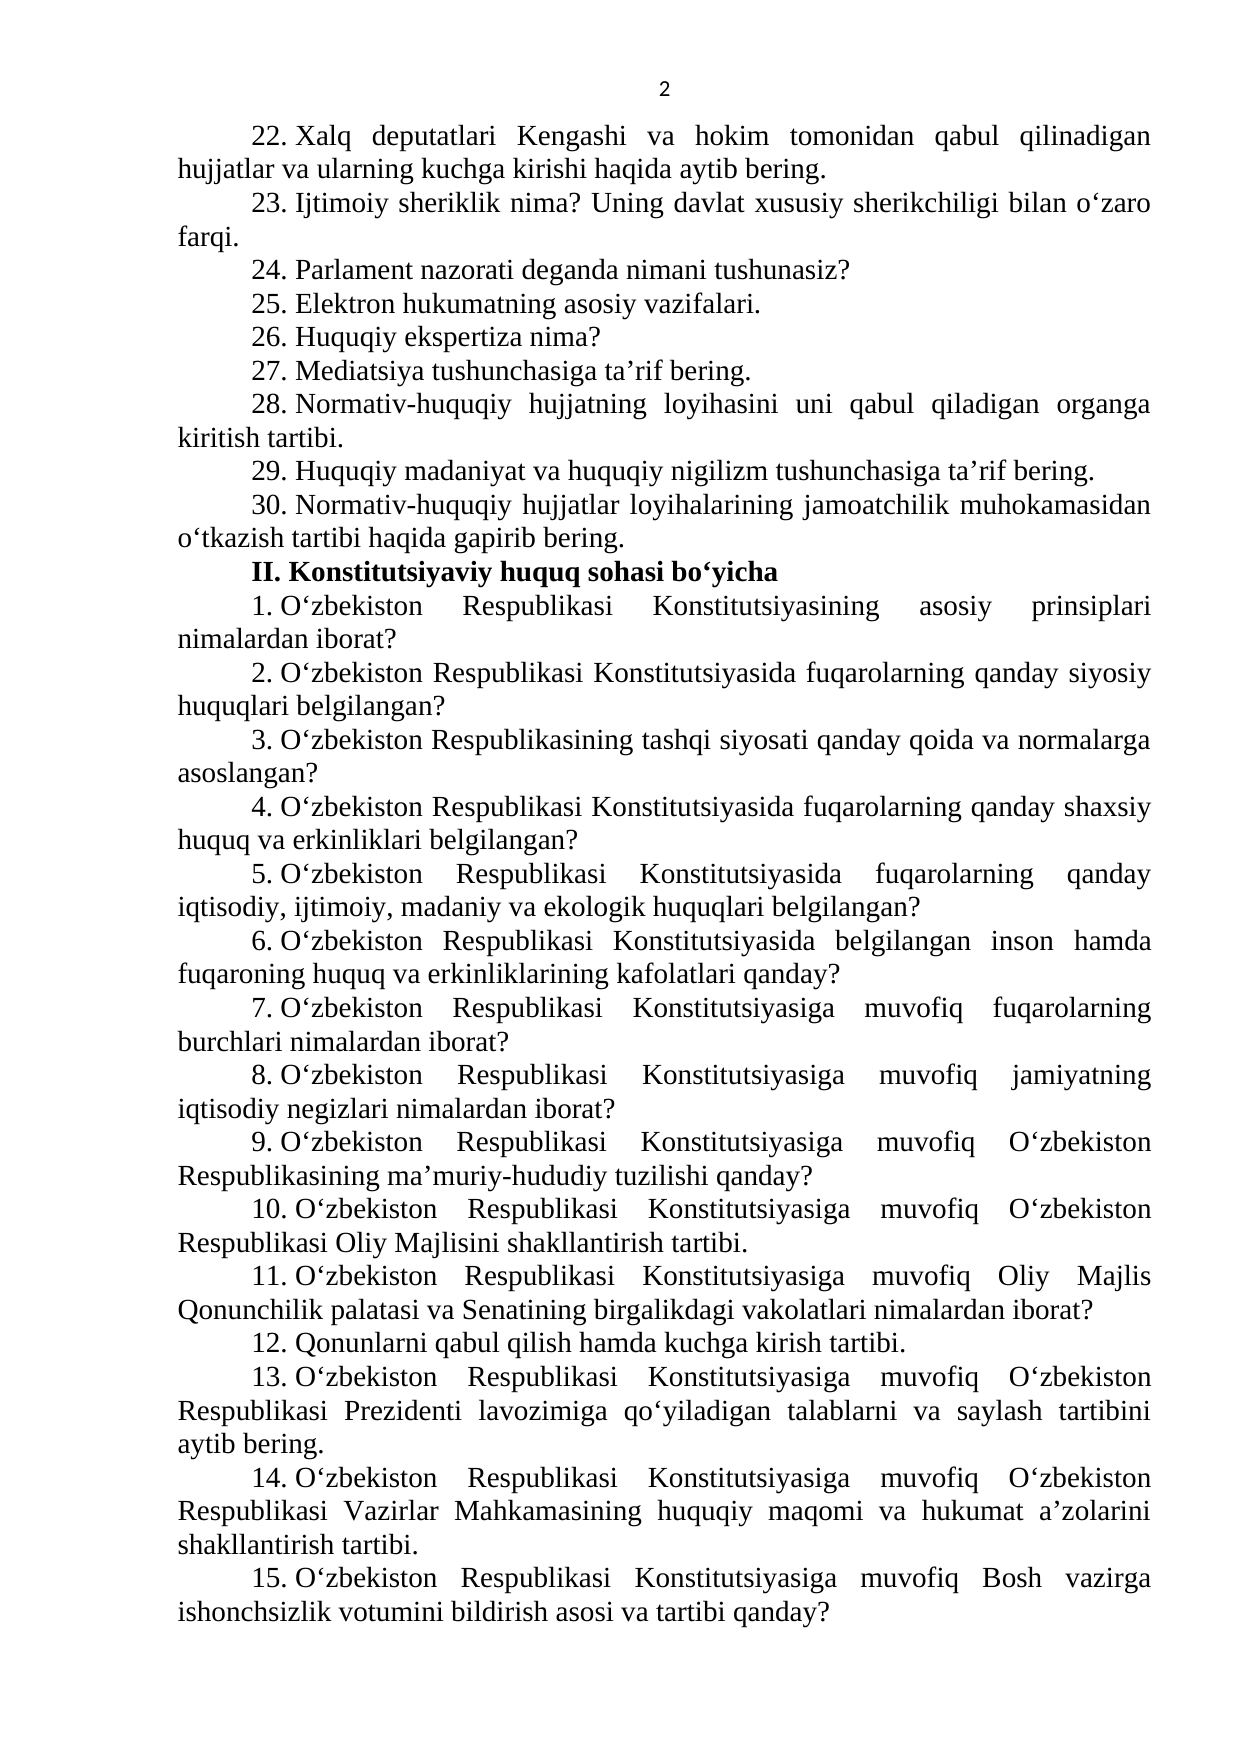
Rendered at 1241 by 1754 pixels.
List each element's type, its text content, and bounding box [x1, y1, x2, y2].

text II. Konstitutsiyaviy huquq sohasi bo‘yicha [177, 554, 1152, 588]
text 3. O‘zbekiston Respublikasining tashqi siyosati qanday qoida va normalarga asoslangan? [177, 722, 1152, 789]
text 15. O‘zbekiston Respublikasi Konstitutsiyasiga muvofiq Bosh vazirga ishonchsizlik votumini bildirish asosi va tartibi qanday? [177, 1560, 1152, 1627]
text 1. O‘zbekiston Respublikasi Konstitutsiyasining asosiy prinsiplari nimalardan iborat? [177, 588, 1152, 655]
text 8. O‘zbekiston Respublikasi Konstitutsiyasiga muvofiq jamiyatning iqtisodiy negizlari nimalardan iborat? [177, 1057, 1152, 1124]
text 7. O‘zbekiston Respublikasi Konstitutsiyasiga muvofiq fuqarolarning burchlari nimalardan iborat? [177, 990, 1152, 1057]
text 25. Elektron hukumatning asosiy vazifalari. [177, 286, 1152, 319]
text 12. Qonunlarni qabul qilish hamda kuchga kirish tartibi. [177, 1326, 1152, 1359]
text 27. Mediatsiya tushunchasiga ta’rif bering. [177, 353, 1152, 386]
text 29. Huquqiy madaniyat va huquqiy nigilizm tushunchasiga ta’rif bering. [177, 453, 1152, 487]
text 26. Huquqiy ekspertiza nima? [177, 319, 1152, 353]
text 13. O‘zbekiston Respublikasi Konstitutsiyasiga muvofiq O‘zbekiston Respublikasi Prezidenti lavozimiga qo‘yiladigan talablarni va saylash tartibini aytib bering. [177, 1359, 1152, 1460]
text 10. O‘zbekiston Respublikasi Konstitutsiyasiga muvofiq O‘zbekiston Respublikasi Oliy Majlisini shakllantirish tartibi. [177, 1191, 1152, 1258]
text 5. O‘zbekiston Respublikasi Konstitutsiyasida fuqarolarning qanday iqtisodiy, ijtimoiy, madaniy va ekologik huquqlari belgilangan? [177, 856, 1152, 923]
text 30. Normativ-huquqiy hujjatlar loyihalarining jamoatchilik muhokamasidan oʻtkazish tartibi haqida gapirib bering. [177, 487, 1152, 554]
text 28. Normativ-huquqiy hujjatning loyihasini uni qabul qiladigan organga kiritish tartibi. [177, 386, 1152, 453]
text 24. Parlament nazorati deganda nimani tushunasiz? [177, 252, 1152, 286]
text 4. O‘zbekiston Respublikasi Konstitutsiyasida fuqarolarning qanday shaxsiy huquq va erkinliklari belgilangan? [177, 789, 1152, 856]
text 2. O‘zbekiston Respublikasi Konstitutsiyasida fuqarolarning qanday siyosiy huquqlari belgilangan? [177, 655, 1152, 722]
text 14. O‘zbekiston Respublikasi Konstitutsiyasiga muvofiq O‘zbekiston Respublikasi Vazirlar Mahkamasining huquqiy maqomi va hukumat a’zolarini shakllantirish tartibi. [177, 1460, 1152, 1560]
text 9. O‘zbekiston Respublikasi Konstitutsiyasiga muvofiq O‘zbekiston Respublikasining ma’muriy-hududiy tuzilishi qanday? [177, 1124, 1152, 1191]
text 6. O‘zbekiston Respublikasi Konstitutsiyasida belgilangan inson hamda fuqaroning huquq va erkinliklarining kafolatlari qanday? [177, 923, 1152, 990]
text 22. Xalq deputatlari Kengashi va hokim tomonidan qabul qilinadigan hujjatlar va ularning kuchga kirishi haqida aytib bering. [177, 118, 1152, 185]
text 11. O‘zbekiston Respublikasi Konstitutsiyasiga muvofiq Oliy Majlis Qonunchilik palatasi va Senatining birgalikdagi vakolatlari nimalardan iborat? [177, 1258, 1152, 1326]
text 23. Ijtimoiy sheriklik nima? Uning davlat xususiy sherikchiligi bilan o‘zaro farqi. [177, 185, 1152, 252]
